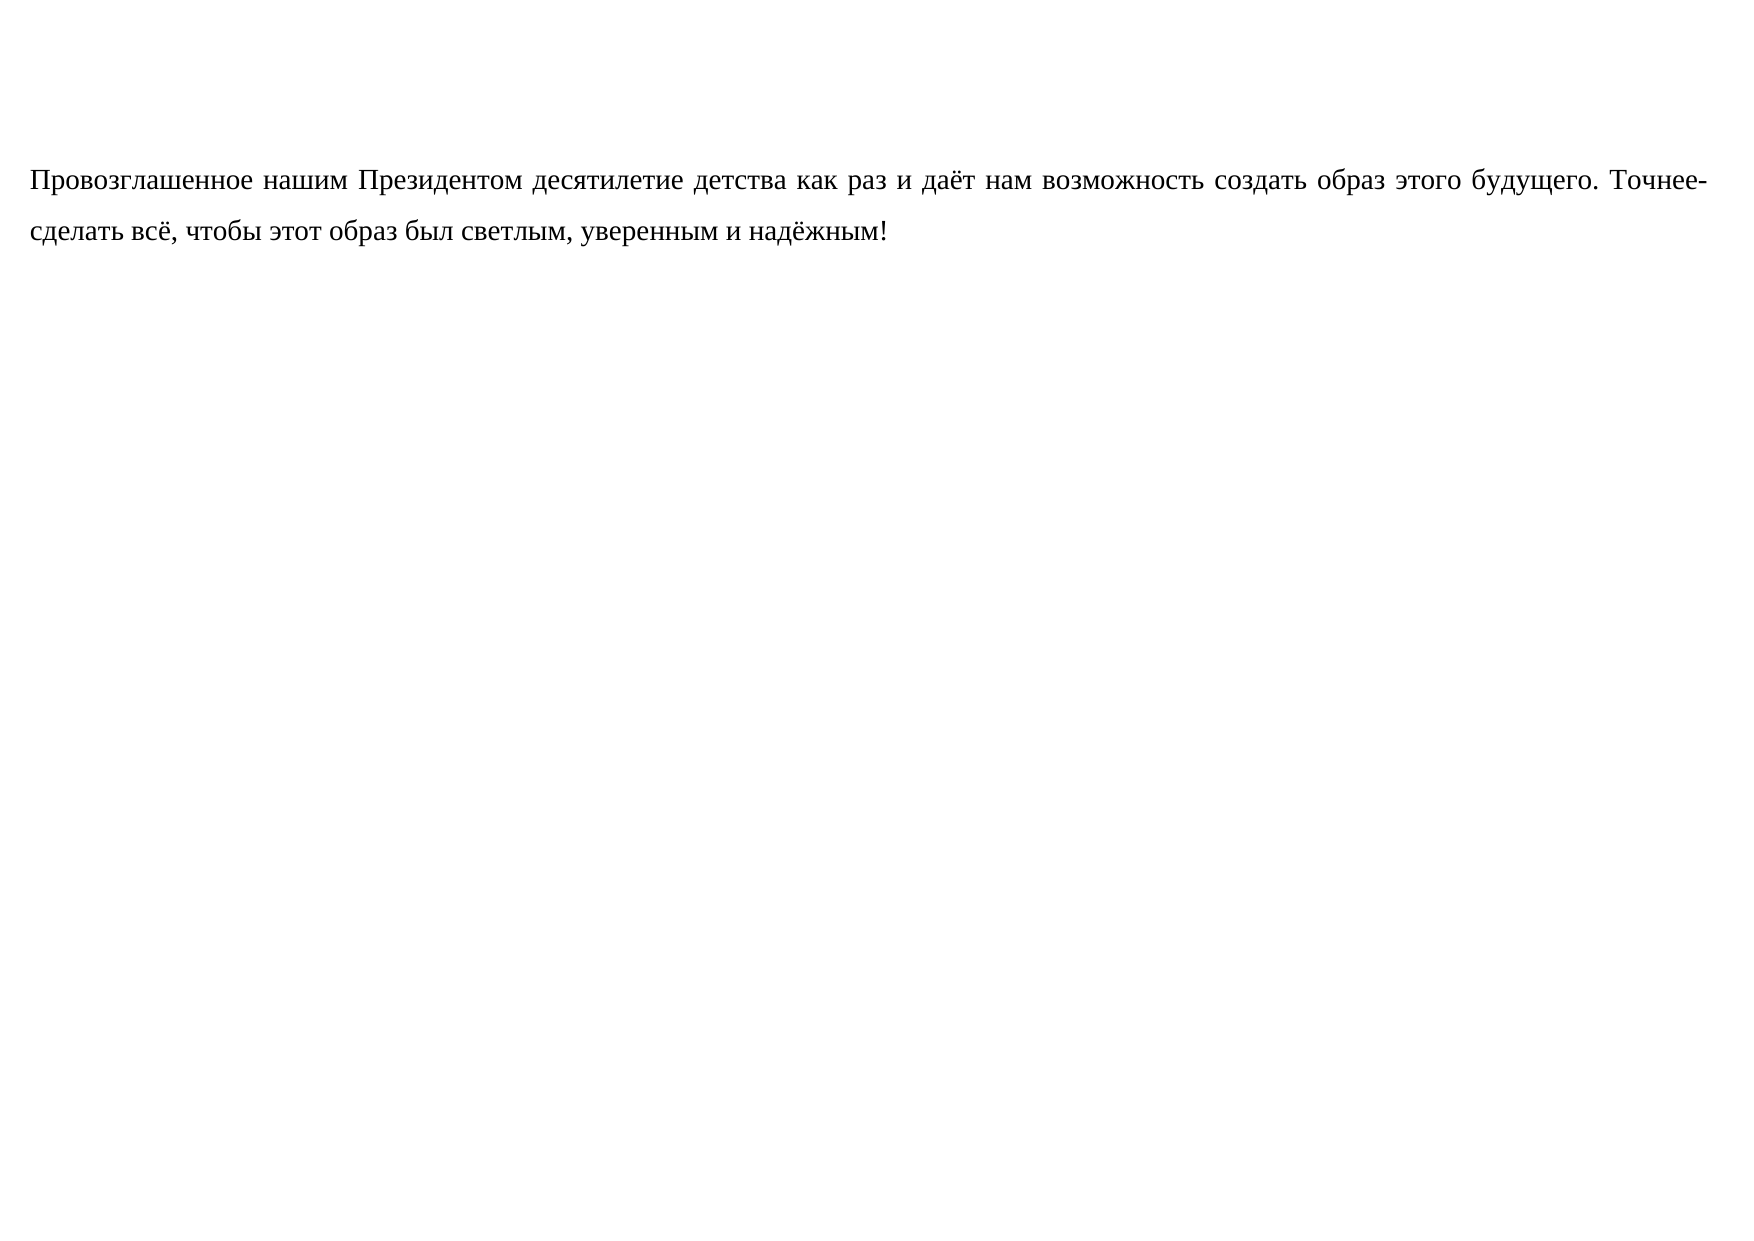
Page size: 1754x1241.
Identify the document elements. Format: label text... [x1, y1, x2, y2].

text Провозглашенное нашим Президентом десятилетие детства как раз и даёт нам возможность создать образ этого будущего. Точнее- сделать всё, чтобы этот образ был светлым, уверенным и надёжным! [29, 162, 1709, 246]
